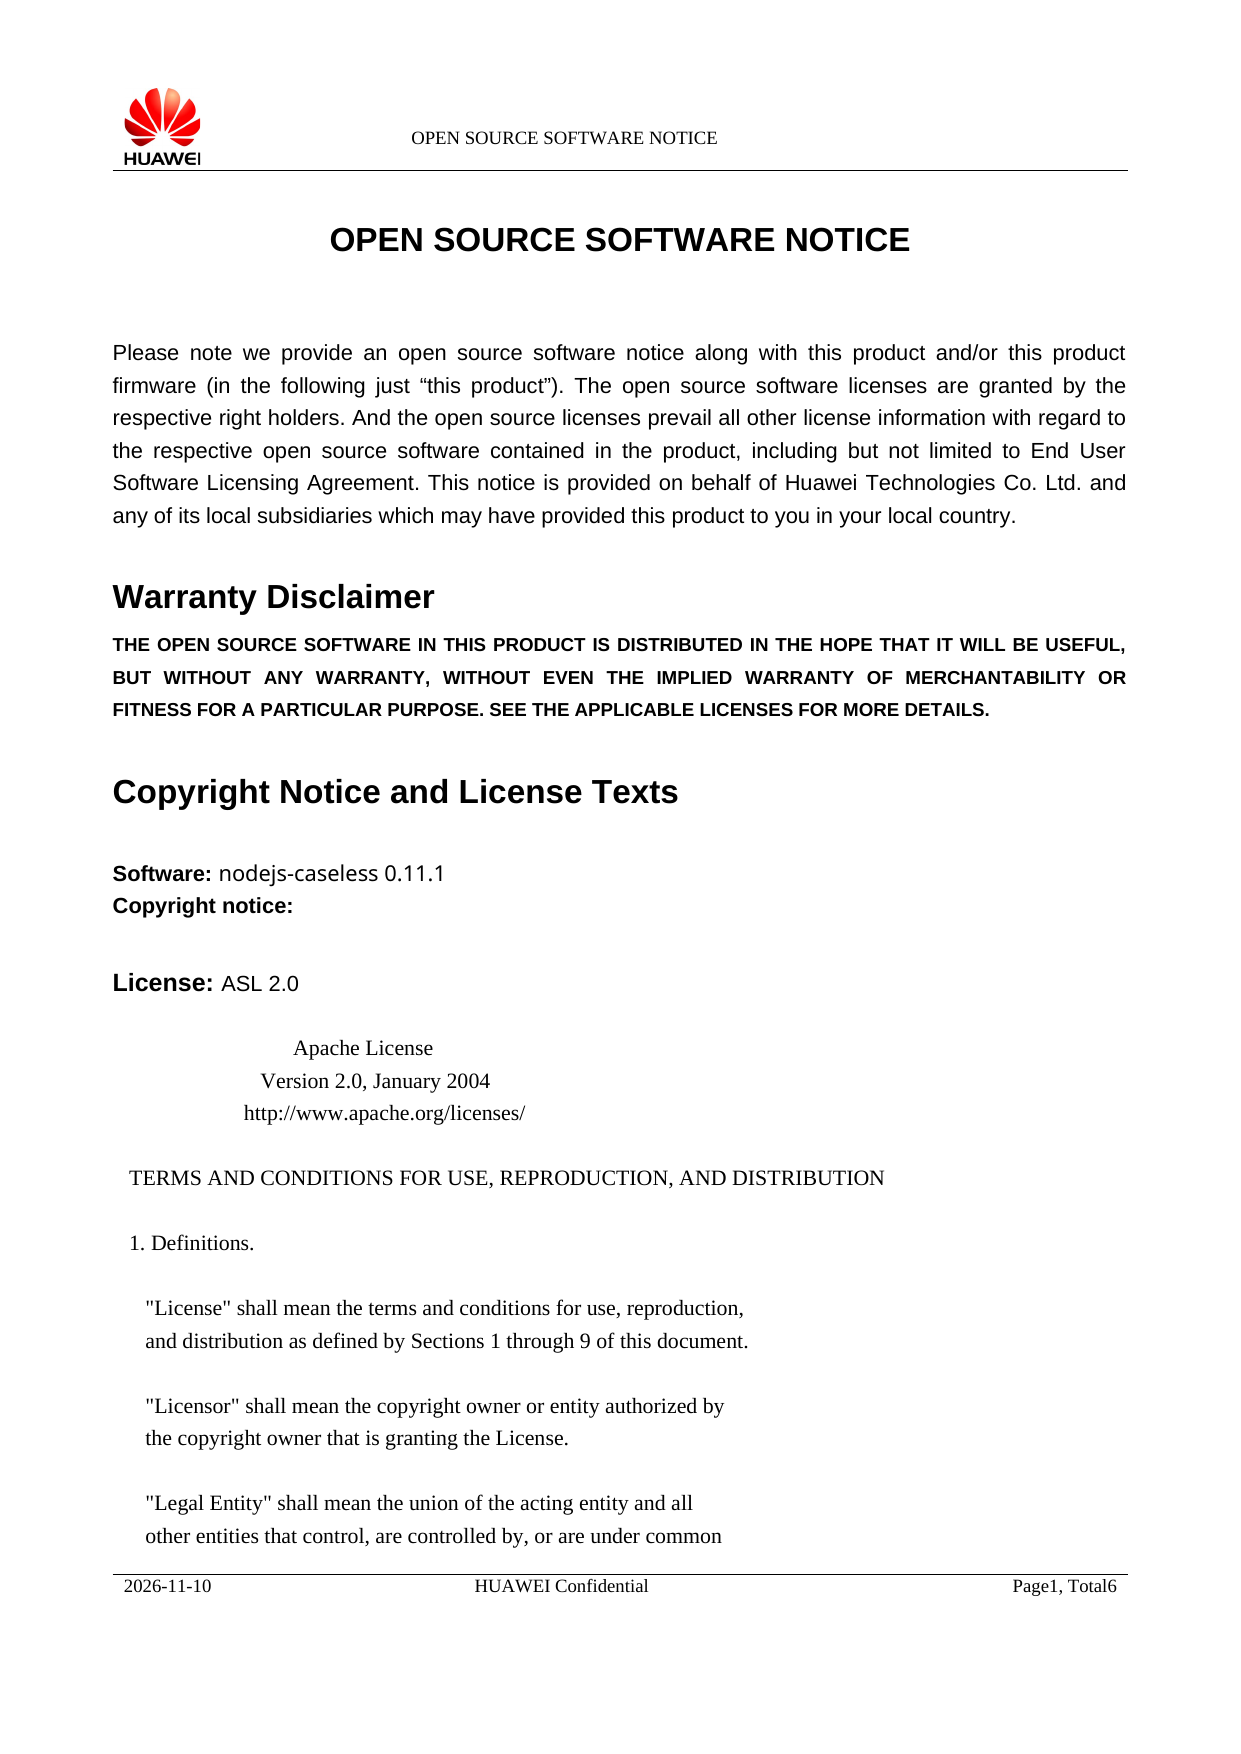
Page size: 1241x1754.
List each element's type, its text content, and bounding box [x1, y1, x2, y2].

text Copyright Notice and License Texts [112, 759, 1128, 824]
text The open source software in this product is distributed in the hope that it will be useful, but WITHOUT ANY WARRANTY, without even the implied warranty of MERCHANTABILITY or FITNESS FOR A PARTICULAR PURPOSE. See the applicable licenses for more details. [112, 629, 1128, 726]
picture [124, 88, 201, 165]
title Software: nodejs-caseless 0.11.1 [112, 856, 1128, 889]
text OPEN SOURCE SOFTWARE NOTICE [112, 206, 1128, 271]
text License: ASL 2.0 [112, 966, 1128, 999]
text Copyright notice: [112, 889, 1128, 921]
text Please note we provide an open source software notice along with this product and/or this product firmware (in the following just “this product”). The open source software licenses are granted by the respective right holders. And the open source licenses prevail all other license information with regard to the respective open source software contained in the product, including but not limited to End User Software Licensing Agreement. This notice is provided on behalf of Huawei Technologies Co. Ltd. and any of its local subsidiaries which may have provided this product to you in your local country. [112, 336, 1128, 531]
text Warranty Disclaimer [112, 564, 1128, 629]
